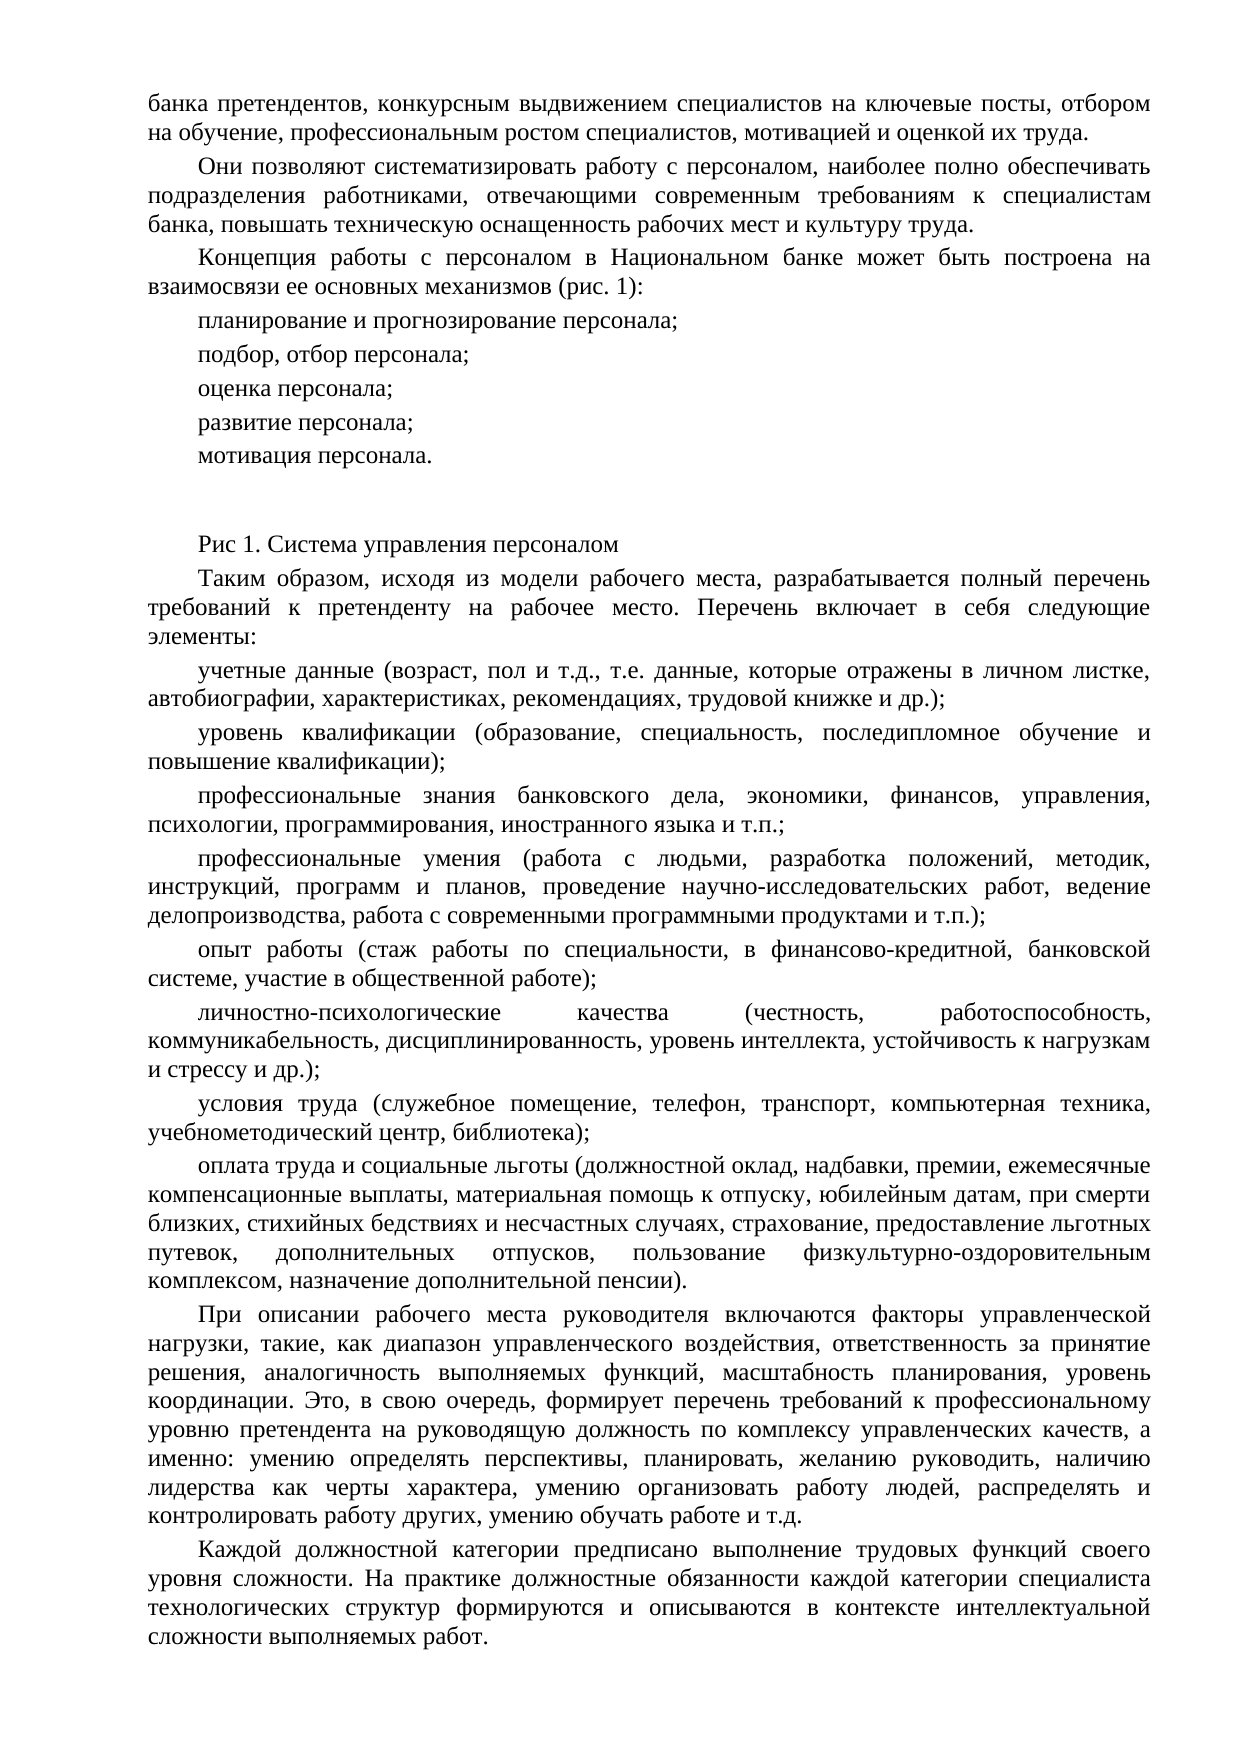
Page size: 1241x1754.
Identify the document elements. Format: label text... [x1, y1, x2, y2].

text Они позволяют систематизировать работу с персоналом, наиболее полно обеспечивать подразделения работниками, отвечающими современным требованиям к специалистам банка, повышать техническую оснащенность рабочих мест и культуру труда. [148, 151, 1152, 237]
text развитие персонала; [148, 407, 1152, 435]
text опыт работы (стаж работы по специальности, в финансово-кредитной, банковской системе, участие в общественной работе); [148, 934, 1152, 991]
text подбор, отбор персонала; [148, 339, 1152, 368]
text уровень квалификации (образование, специальность, последипломное обучение и повышение квалификации); [148, 717, 1152, 775]
text Таким образом, исходя из модели рабочего места, разрабатывается полный перечень требований к претенденту на рабочее место. Перечень включает в себя следующие элементы: [148, 563, 1152, 650]
text Каждой должностной категории предписано выполнение трудовых функций своего уровня сложности. На практике должностные обязанности каждой категории специалиста технологических структур формируются и описываются в контексте интеллектуальной сложности выполняемых работ. [148, 1534, 1152, 1649]
text оплата труда и социальные льготы (должностной оклад, надбавки, премии, ежемесячные компенсационные выплаты, материальная помощь к отпуску, юбилейным датам, при смерти близких, стихийных бедствиях и несчастных случаях, страхование, предоставление льготных путевок, дополнительных отпусков, пользование физкультурно-оздоровительным комплексом, назначение дополнительной пенсии). [148, 1151, 1152, 1294]
text личностно-психологические качества (честность, работоспособность, коммуникабельность, дисциплинированность, уровень интеллекта, устойчивость к нагрузкам и стрессу и др.); [148, 997, 1152, 1083]
text оценка персонала; [148, 373, 1152, 402]
text При описании рабочего места руководителя включаются факторы управленческой нагрузки, такие, как диапазон управленческого воздействия, ответственность за принятие решения, аналогичность выполняемых функций, масштабность планирования, уровень координации. Это, в свою очередь, формирует перечень требований к профессиональному уровню претендента на руководящую должность по комплексу управленческих качеств, а именно: умению определять перспективы, планировать, желанию руководить, наличию лидерства как черты характера, умению организовать работу людей, распределять и контролировать работу других, умению обучать работе и т.д. [148, 1299, 1152, 1529]
text планирование и прогнозирование персонала; [148, 305, 1152, 334]
text профессиональные знания банковского дела, экономики, финансов, управления, психологии, программирования, иностранного языка и т.п.; [148, 780, 1152, 837]
text Концепция работы с персоналом в Национальном банке может быть построена на взаимосвязи ее основных механизмов (рис. 1): [148, 242, 1152, 300]
text учетные данные (возраст, пол и т.д., т.е. данные, которые отражены в личном листке, автобиографии, характеристиках, рекомендациях, трудовой книжке и др.); [148, 655, 1152, 712]
text Рис 1. Система управления персоналом [148, 529, 1152, 558]
text профессиональные умения (работа с людьми, разработка положений, методик, инструкций, программ и планов, проведение научно-исследовательских работ, ведение делопроизводства, работа с современными программными продуктами и т.п.); [148, 843, 1152, 929]
text условия труда (служебное помещение, телефон, транспорт, компьютерная техника, учебнометодический центр, библиотека); [148, 1088, 1152, 1145]
text мотивация персонала. [148, 441, 1152, 469]
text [148, 88, 1152, 146]
